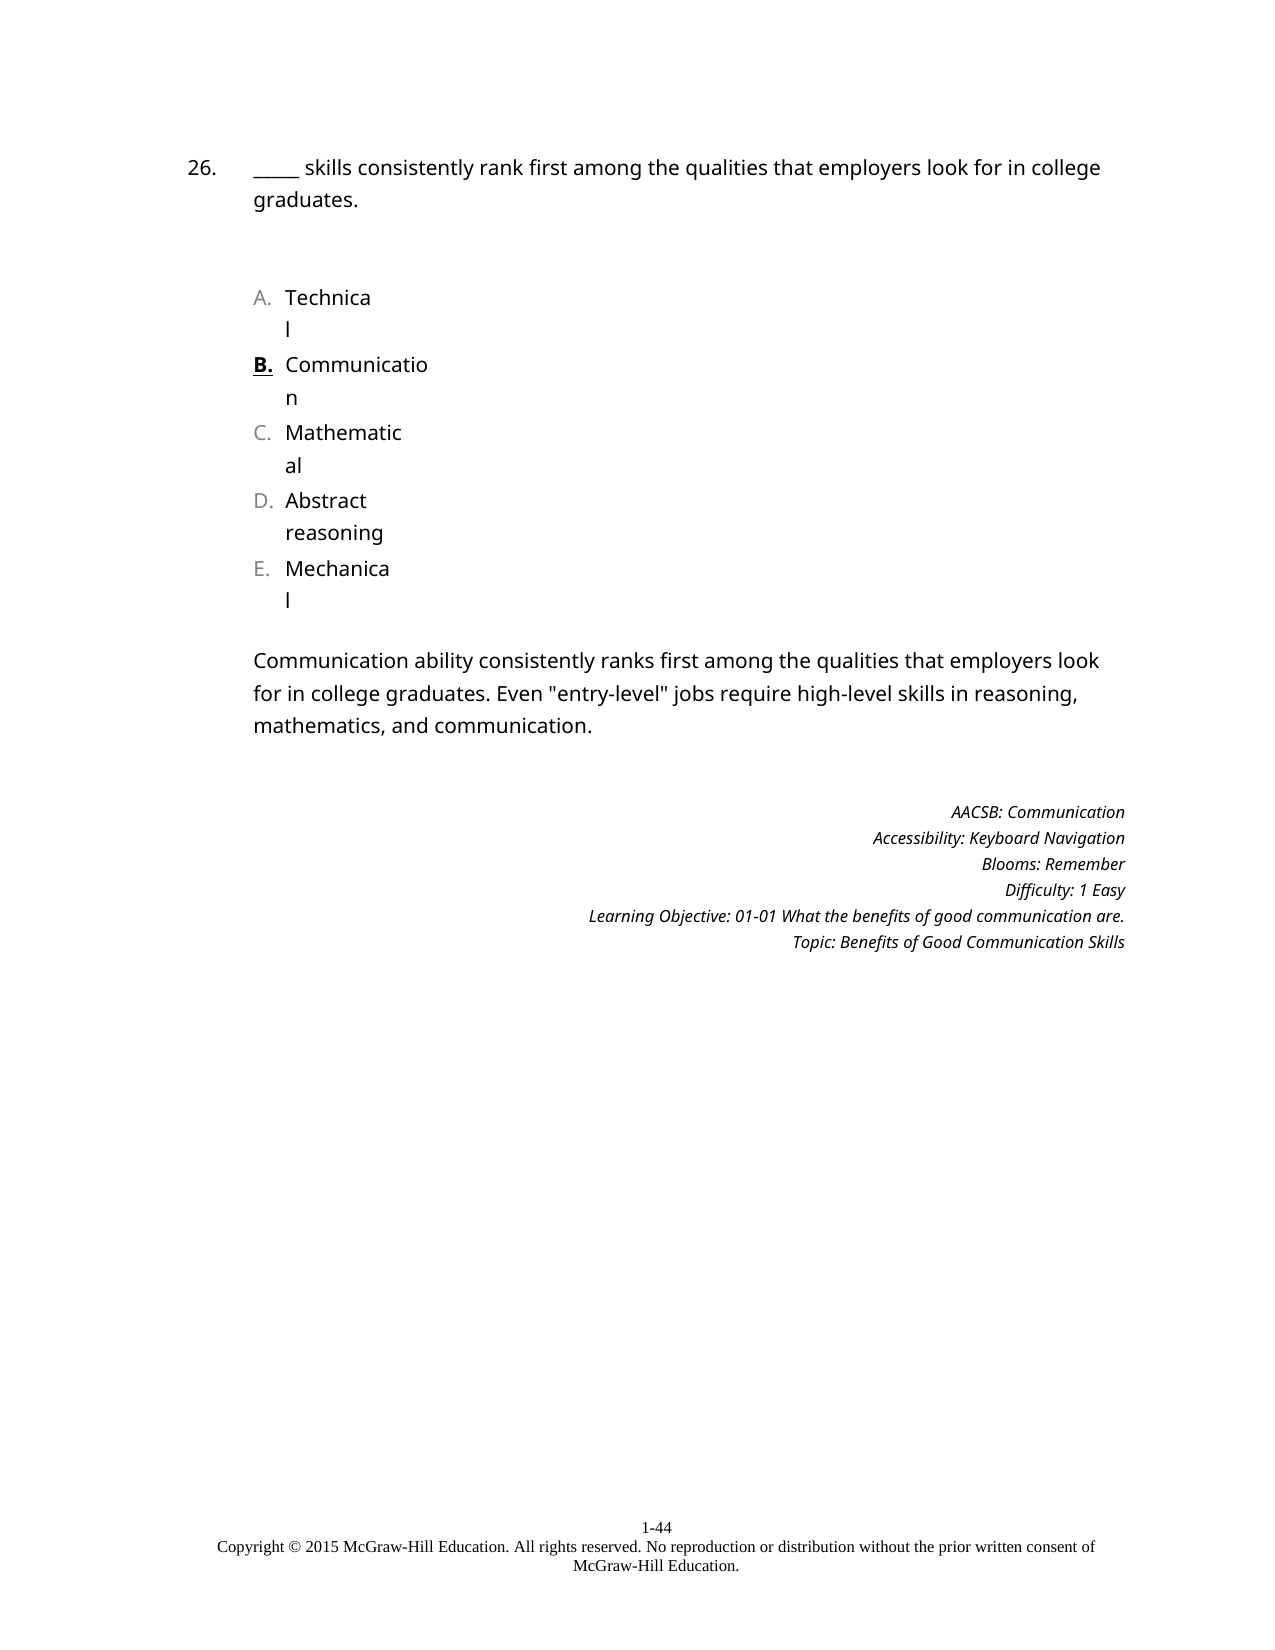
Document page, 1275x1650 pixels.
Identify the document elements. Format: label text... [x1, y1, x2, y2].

table_header AACSB: Communication Accessibility: Keyboard Navigation Blooms: Remember Difficulty: 1 Easy Learning Objective: 01-01 What the benefits of good communication are. Topic: Benefits of Good Communication Skills [188, 801, 1125, 990]
table_header 26. [188, 153, 253, 771]
table_header _____ skills consistently rank first among the qualities that employers look for in college graduates. Communication ability consistently ranks first among the qualities that employers look for in college graduates. Even "entry-level" jobs require high-level skills in reasoning, mathematics, and communication. [253, 153, 1125, 771]
